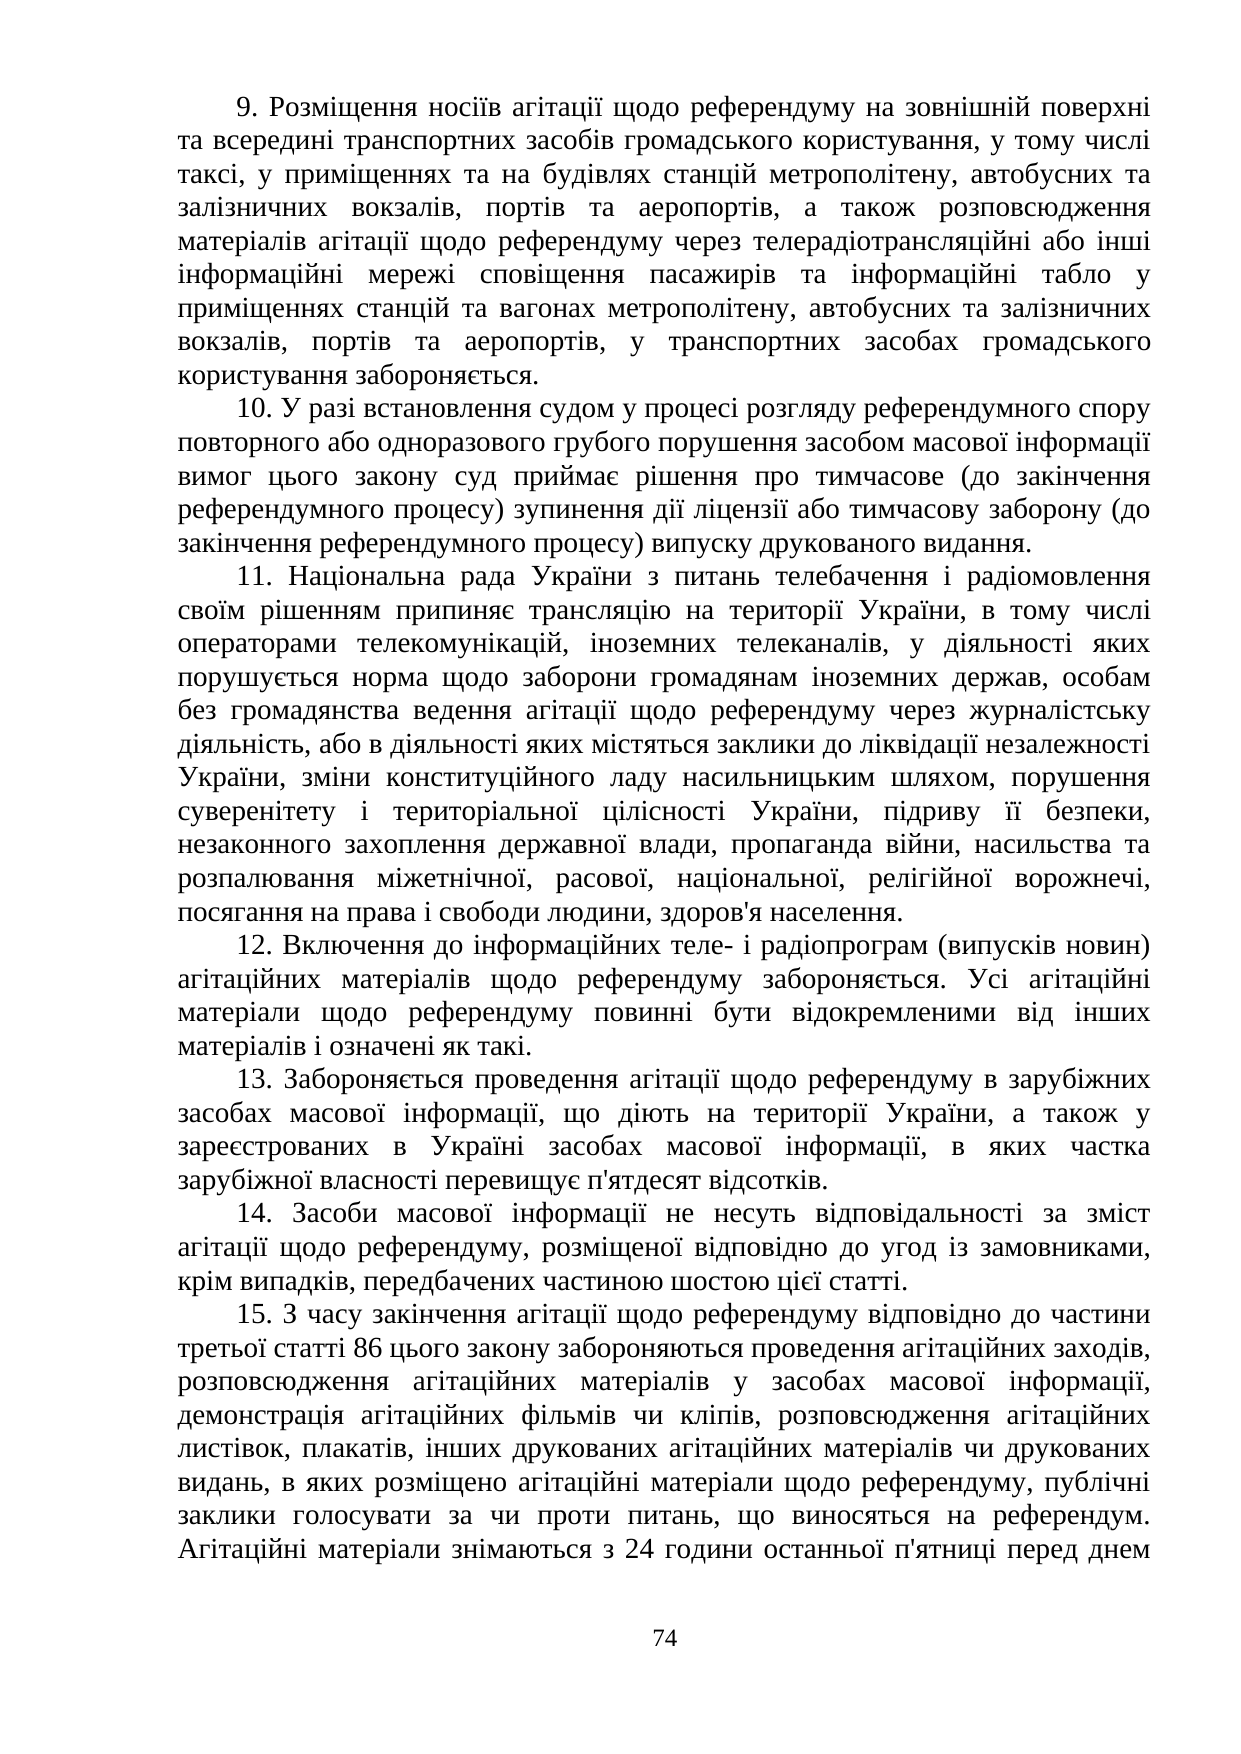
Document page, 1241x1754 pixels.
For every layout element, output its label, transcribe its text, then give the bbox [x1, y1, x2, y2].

text 14. Засоби масової інформації не несуть відповідальності за зміст агітації щодо референдуму, розміщеної відповідно до угод із замовниками, крім випадків, передбачених частиною шостою цієї статті. [177, 1196, 1152, 1296]
text 11. Національна рада України з питань телебачення і радіомовлення своїм рішенням припиняє трансляцію на території України, в тому числі операторами телекомунікацій, іноземних телеканалів, у діяльності яких порушується норма щодо заборони громадянам іноземних держав, особам без громадянства ведення агітації щодо референдуму через журналістську діяльність, або в діяльності яких містяться заклики до ліквідації незалежності України, зміни конституційного ладу насильницьким шляхом, порушення суверенітету і територіальної цілісності України, підриву її безпеки, незаконного захоплення державної влади, пропаганда війни, насильства та розпалювання міжетнічної, расової, національної, релігійної ворожнечі, посягання на права і свободи людини, здоров'я населення. [177, 558, 1152, 927]
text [177, 1296, 1152, 1564]
text 12. Включення до інформаційних теле- і радіопрограм (випусків новин) агітаційних матеріалів щодо референдуму забороняється. Усі агітаційні матеріали щодо референдуму повинні бути відокремленими від інших матеріалів і означені як такі. [177, 927, 1152, 1061]
text 9. Розміщення носіїв агітації щодо референдуму на зовнішній поверхні та всередині транспортних засобів громадського користування, у тому числі таксі, у приміщеннях та на будівлях станцій метрополітену, автобусних та залізничних вокзалів, портів та аеропортів, а також розповсюдження матеріалів агітації щодо референдуму через телерадіотрансляційні або інші інформаційні мережі сповіщення пасажирів та інформаційні табло у приміщеннях станцій та вагонах метрополітену, автобусних та залізничних вокзалів, портів та аеропортів, у транспортних засобах громадського користування забороняється. [177, 89, 1152, 391]
text 10. У разі встановлення судом у процесі розгляду референдумного спору повторного або одноразового грубого порушення засобом масової інформації вимог цього закону суд приймає рішення про тимчасове (до закінчення референдумного процесу) зупинення дії ліцензії або тимчасову заборону (до закінчення референдумного процесу) випуску друкованого видання. [177, 391, 1152, 558]
text 13. Забороняється проведення агітації щодо референдуму в зарубіжних засобах масової інформації, що діють на території України, а також у зареєстрованих в Україні засобах масової інформації, в яких частка зарубіжної власності перевищує п'ятдесят відсотків. [177, 1061, 1152, 1196]
